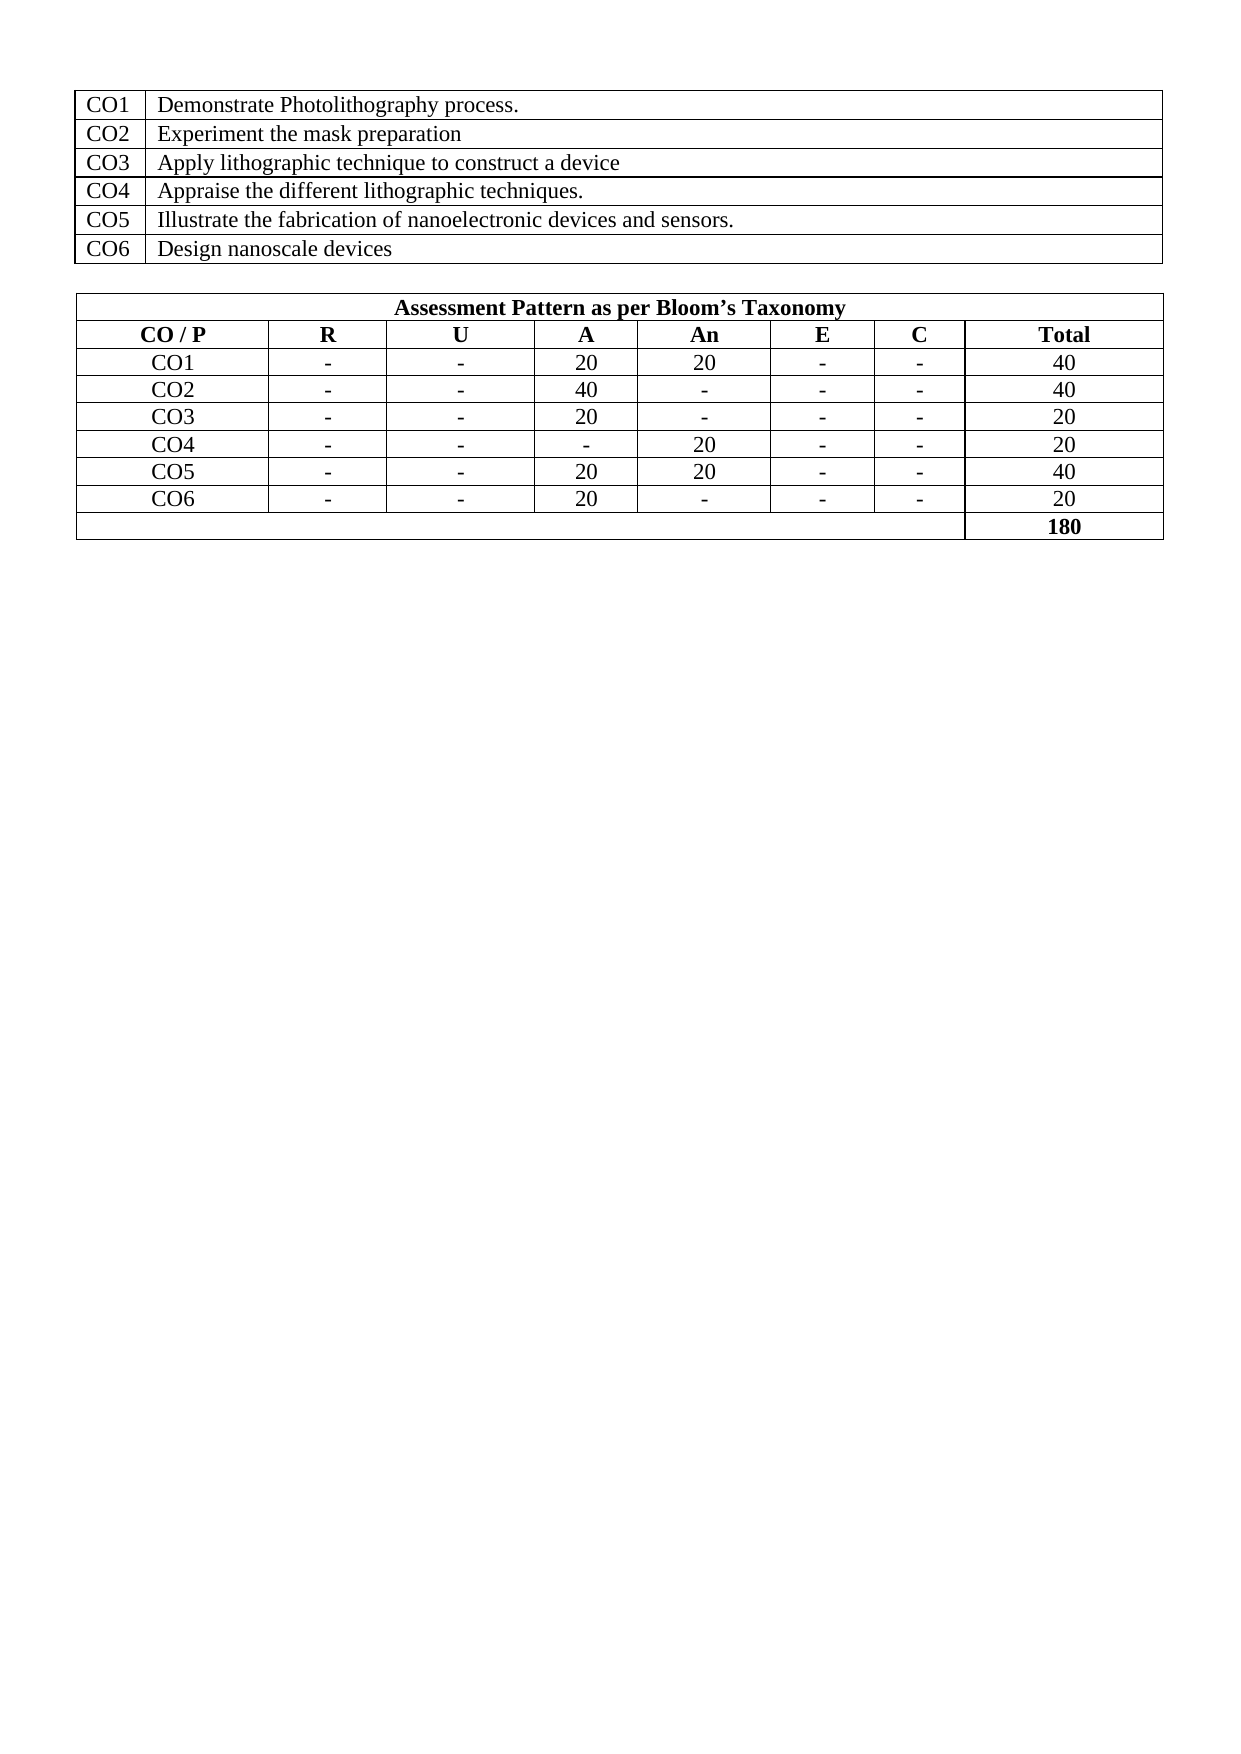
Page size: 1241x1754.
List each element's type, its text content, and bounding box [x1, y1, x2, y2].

table_cell CO6 [76, 235, 145, 263]
table_cell Design nanoscale devices [146, 235, 1162, 263]
table_cell E [771, 321, 874, 347]
table_cell - [269, 486, 386, 512]
table_cell - [269, 458, 386, 484]
table_cell 20 [535, 458, 637, 484]
table_cell - [875, 403, 964, 430]
table_cell Illustrate the fabrication of nanoelectronic devices and sensors. [146, 206, 1162, 234]
table_cell 20 [535, 486, 637, 512]
table_cell 40 [966, 458, 1163, 484]
table_cell 20 [638, 458, 770, 484]
table_cell 40 [966, 376, 1163, 402]
table_cell 20 [535, 403, 637, 430]
table_cell - [875, 376, 964, 402]
table_cell - [638, 376, 770, 402]
table_cell - [638, 403, 770, 430]
table_cell Experiment the mask preparation [146, 120, 1162, 147]
table_cell CO2 [76, 120, 145, 147]
table_cell - [771, 486, 874, 512]
table_cell - [387, 431, 534, 457]
table_cell - [387, 376, 534, 402]
table_cell 180 [966, 513, 1163, 539]
table_cell CO2 [77, 376, 268, 402]
table_cell 20 [638, 349, 770, 375]
table_cell 20 [966, 403, 1163, 430]
table_cell CO3 [77, 403, 268, 430]
table_cell CO1 [76, 91, 145, 119]
table_cell 20 [966, 431, 1163, 457]
table_cell Total [966, 321, 1163, 347]
table_cell - [387, 458, 534, 484]
table_cell CO4 [77, 431, 268, 457]
table_cell An [638, 321, 770, 347]
table_cell - [771, 376, 874, 402]
table_cell CO3 [76, 149, 145, 176]
table_cell CO / P [77, 321, 268, 347]
table_cell CO5 [76, 206, 145, 234]
table_cell CO1 [77, 349, 268, 375]
table_cell - [638, 486, 770, 512]
table_cell - [387, 349, 534, 375]
table_cell CO6 [77, 486, 268, 512]
table_cell - [771, 431, 874, 457]
table_cell - [269, 403, 386, 430]
table_cell - [771, 349, 874, 375]
table_cell A [535, 321, 637, 347]
table_cell - [535, 431, 637, 457]
table_cell - [269, 431, 386, 457]
table_cell R [269, 321, 386, 347]
table_cell CO4 [76, 178, 145, 205]
table_cell - [387, 486, 534, 512]
table_cell - [771, 403, 874, 430]
table_cell - [875, 349, 964, 375]
table_header Assessment Pattern as per Bloom’s Taxonomy [77, 294, 1163, 320]
table_cell Appraise the different lithographic techniques. [146, 178, 1162, 205]
table_cell - [269, 376, 386, 402]
table_cell - [875, 431, 964, 457]
table_cell - [269, 349, 386, 375]
table_cell 20 [535, 349, 637, 375]
table_cell [77, 513, 964, 539]
table_cell 40 [535, 376, 637, 402]
table_cell C [875, 321, 964, 347]
table_cell - [875, 458, 964, 484]
table_cell 40 [966, 349, 1163, 375]
table_cell U [387, 321, 534, 347]
table_cell 20 [966, 486, 1163, 512]
table_cell 20 [638, 431, 770, 457]
table_cell Demonstrate Photolithography process. [146, 91, 1162, 119]
table_cell CO5 [77, 458, 268, 484]
table_cell - [387, 403, 534, 430]
table_cell Apply lithographic technique to construct a device [146, 149, 1162, 176]
table_cell - [771, 458, 874, 484]
table_cell - [875, 486, 964, 512]
